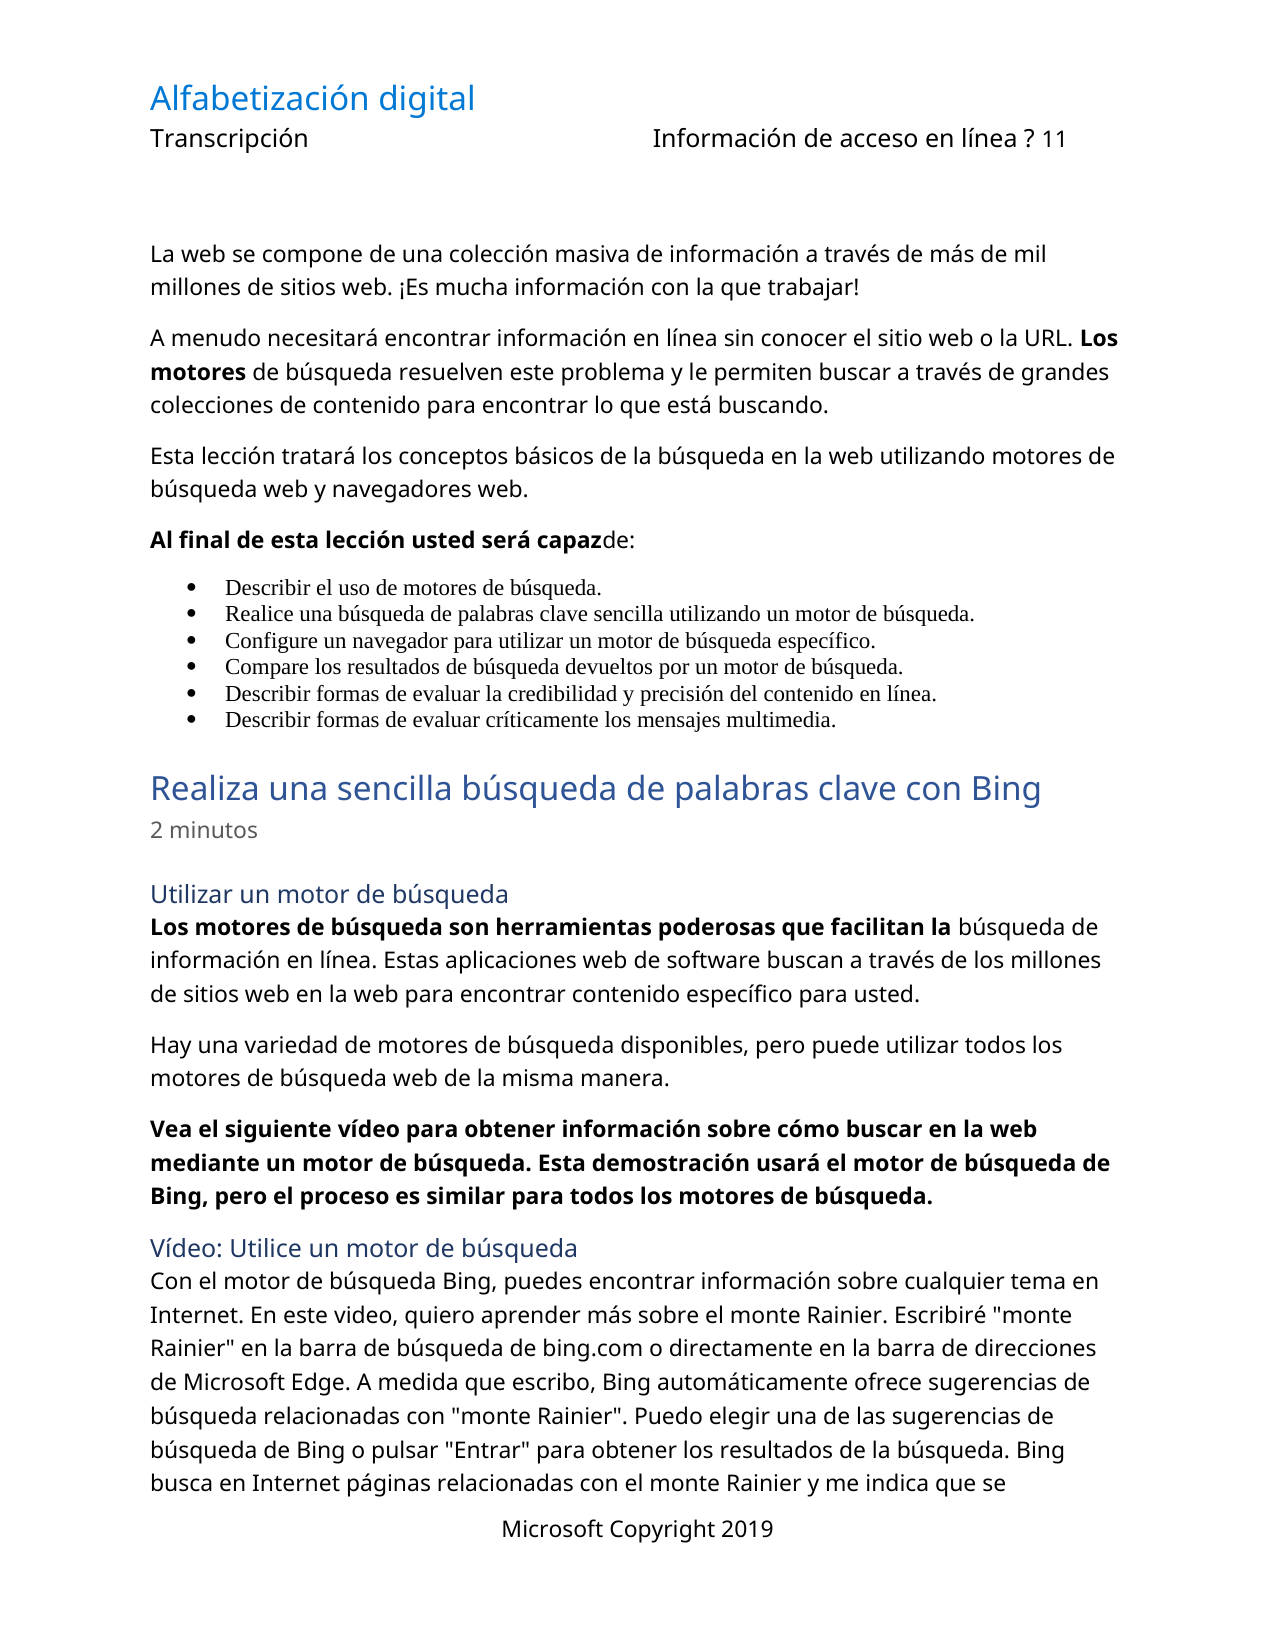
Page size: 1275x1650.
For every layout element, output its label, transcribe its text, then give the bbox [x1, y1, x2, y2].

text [150, 1265, 1125, 1498]
text La web se compone de una colección masiva de información a través de más de mil millones de sitios web. ¡Es mucha información con la que trabajar! [150, 237, 1125, 302]
text 2 minutos [150, 814, 1125, 845]
list Configure un navegador para utilizar un motor de búsqueda específico. [187, 627, 1125, 653]
subtitle Vídeo: Utilice un motor de búsqueda [150, 1231, 1125, 1265]
text A menudo necesitará encontrar información en línea sin conocer el sitio web o la URL. Los motores de búsqueda resuelven este problema y le permiten buscar a través de grandes colecciones de contenido para encontrar lo que está buscando. [150, 322, 1125, 420]
list Describir formas de evaluar críticamente los mensajes multimedia. [187, 706, 1125, 732]
list Compare los resultados de búsqueda devueltos por un motor de búsqueda. [187, 653, 1125, 679]
text Vea el siguiente vídeo para obtener información sobre cómo buscar en la web mediante un motor de búsqueda. Esta demostración usará el motor de búsqueda de Bing, pero el proceso es similar para todos los motores de búsqueda. [150, 1113, 1125, 1212]
list Describir formas de evaluar la credibilidad y precisión del contenido en línea. [187, 679, 1125, 706]
list Realice una búsqueda de palabras clave sencilla utilizando un motor de búsqueda. [187, 601, 1125, 627]
subtitle Utilizar un motor de búsqueda [150, 877, 1125, 911]
text Hay una variedad de motores de búsqueda disponibles, pero puede utilizar todos los motores de búsqueda web de la misma manera. [150, 1029, 1125, 1094]
text Los motores de búsqueda son herramientas poderosas que facilitan la búsqueda de información en línea. Estas aplicaciones web de software buscan a través de los millones de sitios web en la web para encontrar contenido específico para usted. [150, 911, 1125, 1009]
list Describir el uso de motores de búsqueda. [187, 574, 1125, 601]
subtitle Realiza una sencilla búsqueda de palabras clave con Bing [150, 765, 1125, 811]
text Al final de esta lección usted será capazde: [150, 524, 1125, 555]
text Esta lección tratará los conceptos básicos de la búsqueda en la web utilizando motores de búsqueda web y navegadores web. [150, 439, 1125, 504]
